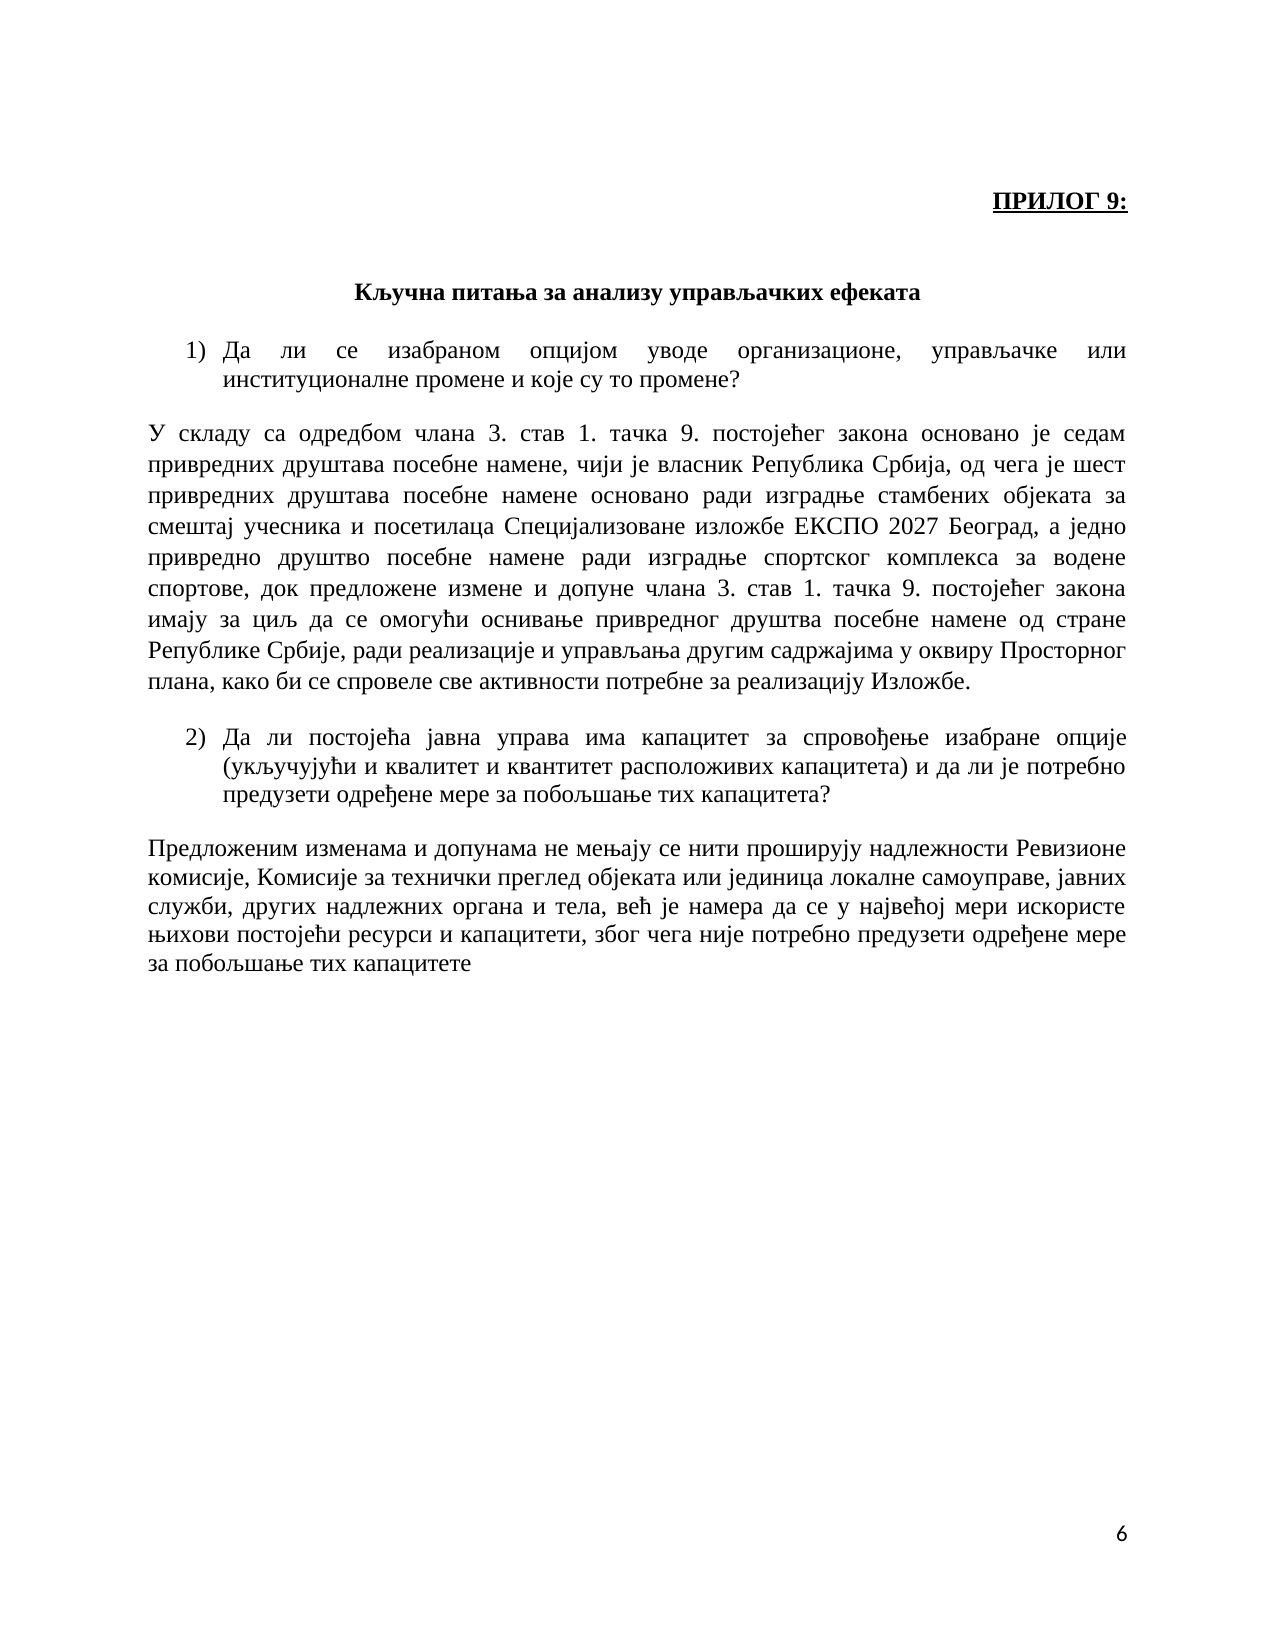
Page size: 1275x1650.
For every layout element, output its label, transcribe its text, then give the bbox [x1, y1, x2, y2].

list ПРИЛОГ 9: [223, 186, 1127, 215]
list У складу са одредбом члана 3. став 1. тачка 9. постојећег закона основано је седам привредних друштава посебне намене, чији је власник Република Србија, од чега је шест привредних друштава посебне намене основано ради изградње стамбених објеката за смештај учесника и посетилаца Специјализоване изложбе ЕКСПО 2027 Београд, а једно привредно друштво посебне намене ради изградње спортског комплекса за водене спортове, док предложене измене и допуне члана 3. став 1. тачка 9. постојећег закона имају за циљ да се омогући оснивање привредног друштва посебне намене од стране Републике Србије, ради реализације и управљања другим садржајима у оквиру Просторног плана, како би се спровеле све активности потребне за реализацију Изложбе. [148, 418, 1127, 695]
list Да ли постојећа јавна управа има капацитет за спровођење изабране опције (укључујући и квалитет и квантитет расположивих капацитета) и да ли је потребно предузети одређене мере за побољшање тих капацитета? [185, 722, 1127, 808]
list Да ли се изабраном опцијом уводе организационе, управљачке или институционалне промене и које су то промене? [185, 335, 1127, 393]
text Предложеним изменама и допунама не мењају се нити проширују надлежности Ревизионе комисије, Комисије за технички преглед објеката или јединица локалне самоуправе, јавних служби, других надлежних органа и тела, већ је намера да се у највећој мери искористе њихови постојећи ресурси и капацитети, због чега није потребно предузети одређене мере за побољшање тих капацитете [148, 833, 1127, 977]
text Кључна питања за анализу управљачких ефеката [148, 277, 1127, 306]
